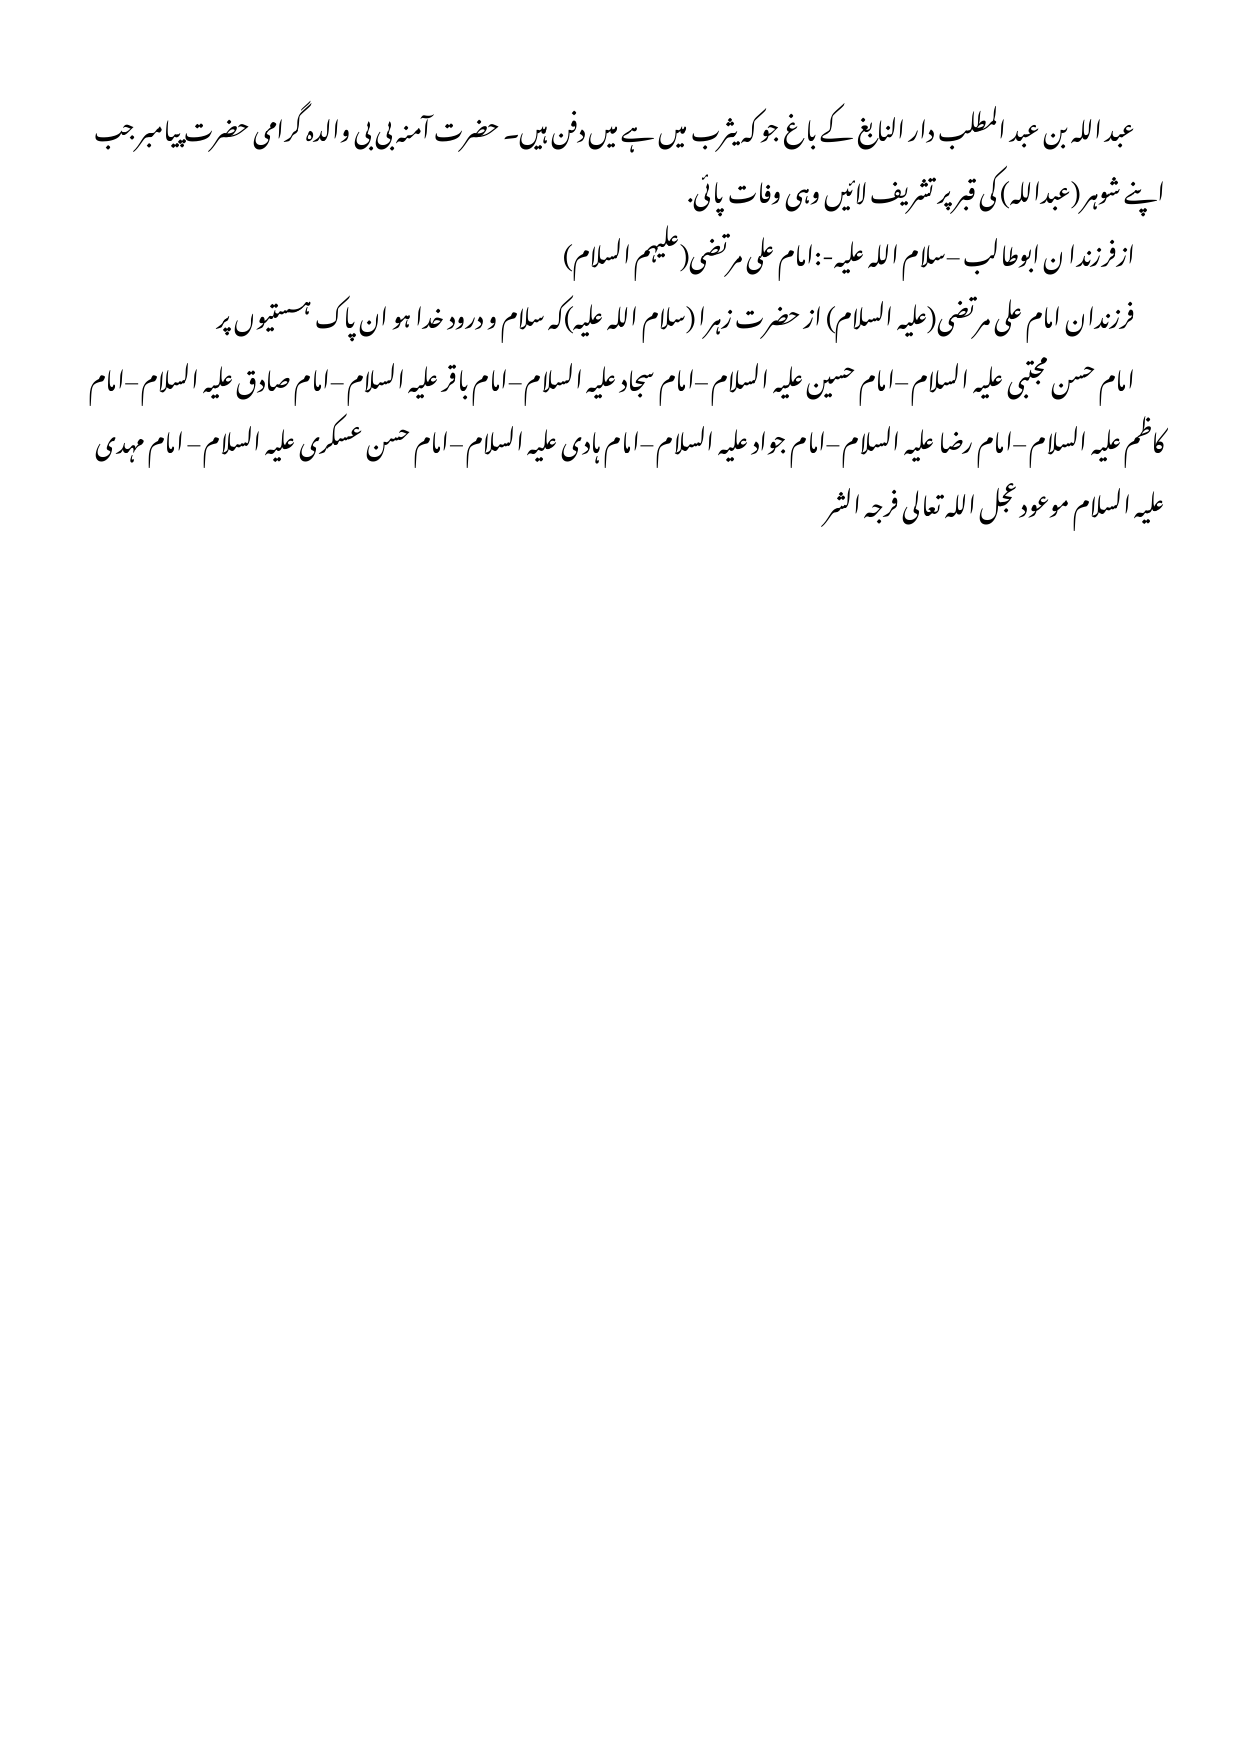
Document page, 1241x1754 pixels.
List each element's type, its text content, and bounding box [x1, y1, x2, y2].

text عبد اللہ بن عبد المطلب دار النابغ کے باغ جو کہ یثرب میں ہے میں دفن ہیں۔ حضرت آمنہ بی بی والدہ گرامی حضرت پیامبر جب اپنے شوہر (عبداللہ) کی قبر پر تشریف لائیں وہی وفات پائی. [75, 94, 1165, 219]
text ازفرزندا ن ابوطالب –سلام اللہ علیہ-:امام علی مرتضی(علیہم السلام) [75, 219, 1165, 281]
text امام حسن مجتبی علیہ السلام –امام حسین علیہ السلام –امام سجاد علیہ السلام –امام باقر علیہ السلام –امام صادق علیہ السلام –امام کاظم علیہ السلام –امام رضا علیہ السلام –امام جواد علیہ السلام –امام ہادی علیہ السلام –امام حسن عسکری علیہ السلام – امام مہدی علیہ السلام موعود عجل اللہ تعالی فرجہ الشر [75, 344, 1165, 531]
text فرزندان امام علی مرتضی(علیہ السلام) از حضرت زہرا (سلام اللہ علیہ)کہ سلام و درود خدا ہو ان پاک ہسستیوں پر [75, 281, 1165, 344]
